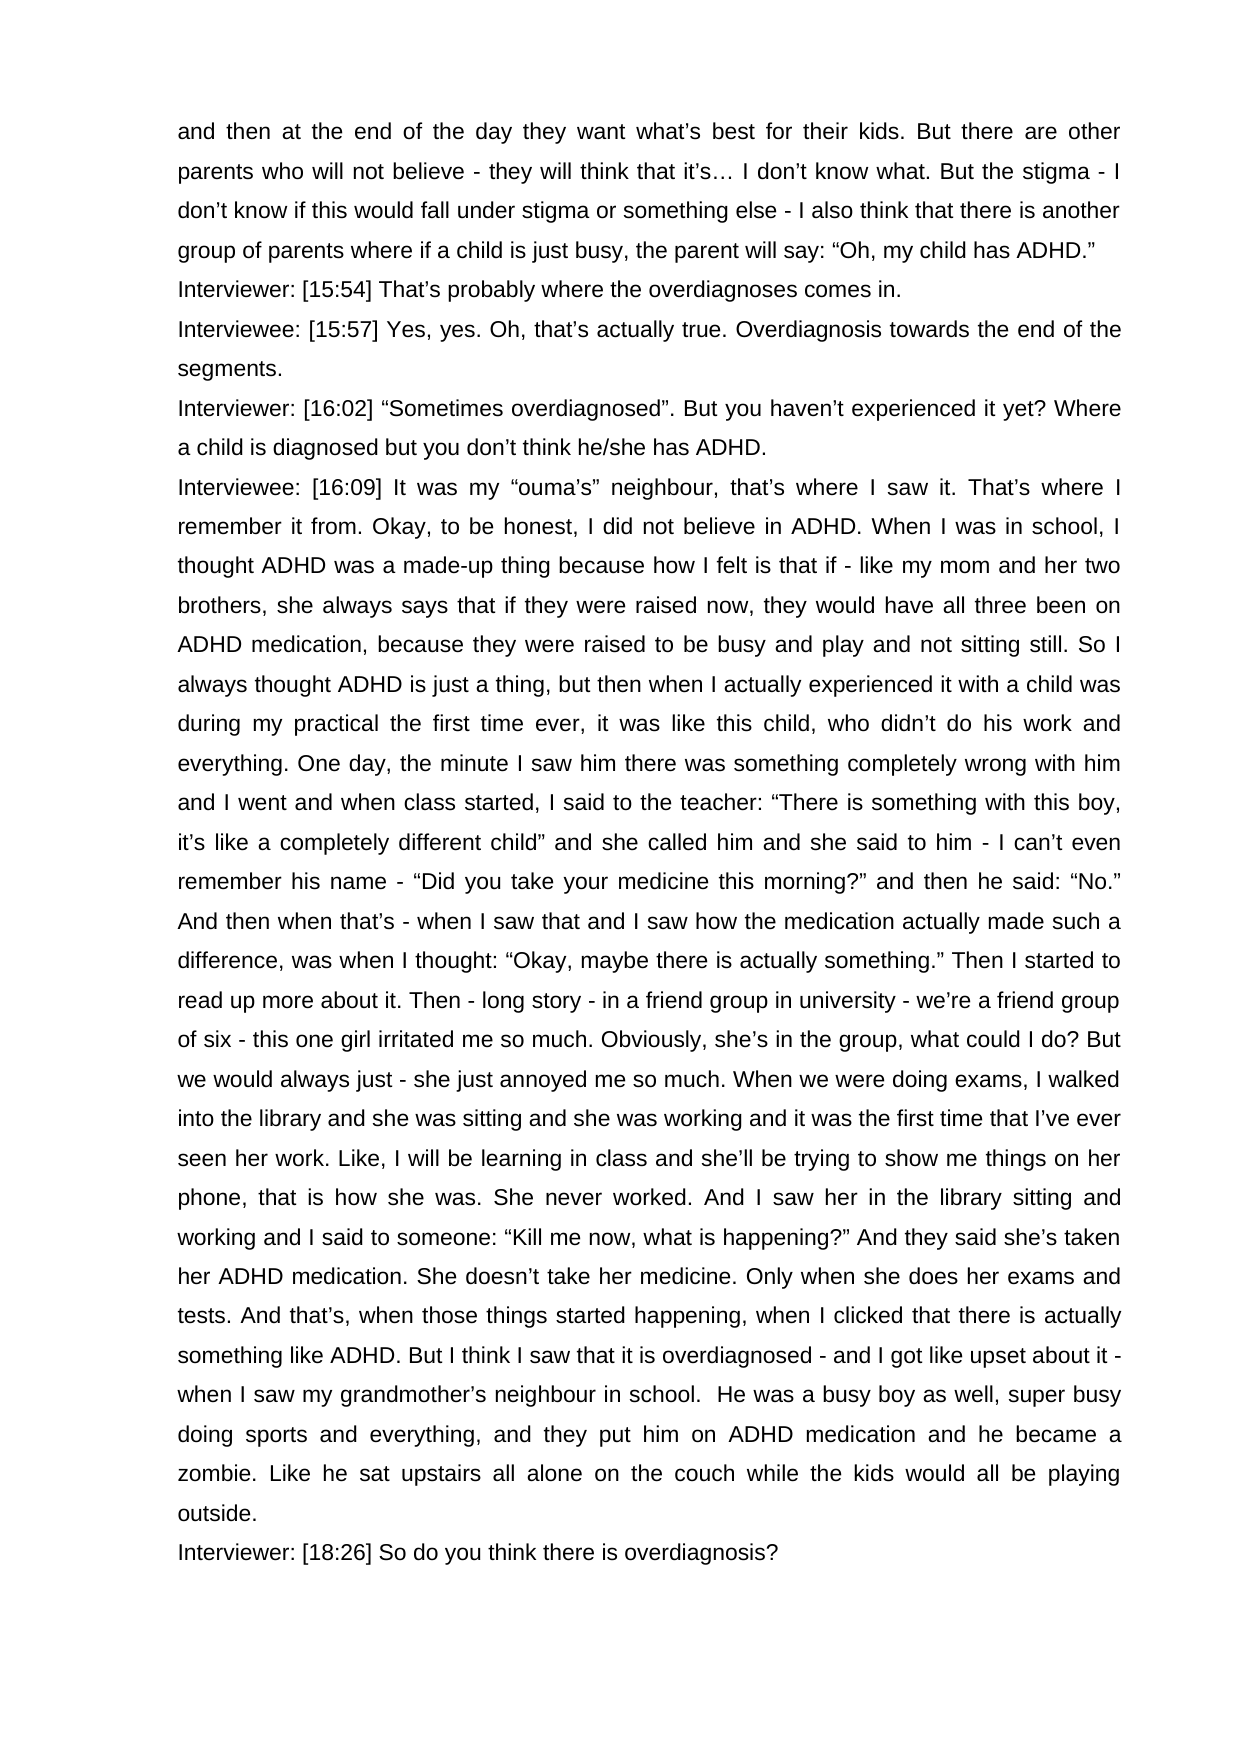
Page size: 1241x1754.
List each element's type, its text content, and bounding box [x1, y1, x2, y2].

text Interviewer: [16:02] “Sometimes overdiagnosed”. But you haven’t experienced it yet? Where a child is diagnosed but you don’t think he/she has ADHD. [177, 394, 1122, 460]
text Interviewee: [16:09] It was my “ouma’s” neighbour, that’s where I saw it. That’s where I remember it from. Okay, to be honest, I did not believe in ADHD. When I was in school, I thought ADHD was a made-up thing because how I felt is that if - like my mom and her two brothers, she always says that if they were raised now, they would have all three been on ADHD medication, because they were raised to be busy and play and not sitting still. So I always thought ADHD is just a thing, but then when I actually experienced it with a child was during my practical the first time ever, it was like this child, who didn’t do his work and everything. One day, the minute I saw him there was something completely wrong with him and I went and when class started, I said to the teacher: “There is something with this boy, it’s like a completely different child” and she called him and she said to him - I can’t even remember his name - “Did you take your medicine this morning?” and then he said: “No.” And then when that’s - when I saw that and I saw how the medication actually made such a difference, was when I thought: “Okay, maybe there is actually something.” Then I started to read up more about it. Then - long story - in a friend group in university - we’re a friend group of six - this one girl irritated me so much. Obviously, she’s in the group, what could I do? But we would always just - she just annoyed me so much. When we were doing exams, I walked into the library and she was sitting and she was working and it was the first time that I’ve ever seen her work. Like, I will be learning in class and she’ll be trying to show me things on her phone, that is how she was. She never worked. And I saw her in the library sitting and working and I said to someone: “Kill me now, what is happening?” And they said she’s taken her ADHD medication. She doesn’t take her medicine. Only when she does her exams and tests. And that’s, when those things started happening, when I clicked that there is actually something like ADHD. But I think I saw that it is overdiagnosed - and I got like upset about it - when I saw my grandmother’s neighbour in school. He was a busy boy as well, super busy doing sports and everything, and they put him on ADHD medication and he became a zombie. Like he sat upstairs all alone on the couch while the kids would all be playing outside. [177, 473, 1122, 1526]
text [177, 118, 1122, 263]
text Interviewer: [15:54] That’s probably where the overdiagnoses comes in. [177, 276, 1122, 302]
text Interviewee: [15:57] Yes, yes. Oh, that’s actually true. Overdiagnosis towards the end of the segments. [177, 316, 1122, 381]
text Interviewer: [18:26] So do you think there is overdiagnosis? [177, 1539, 1122, 1566]
